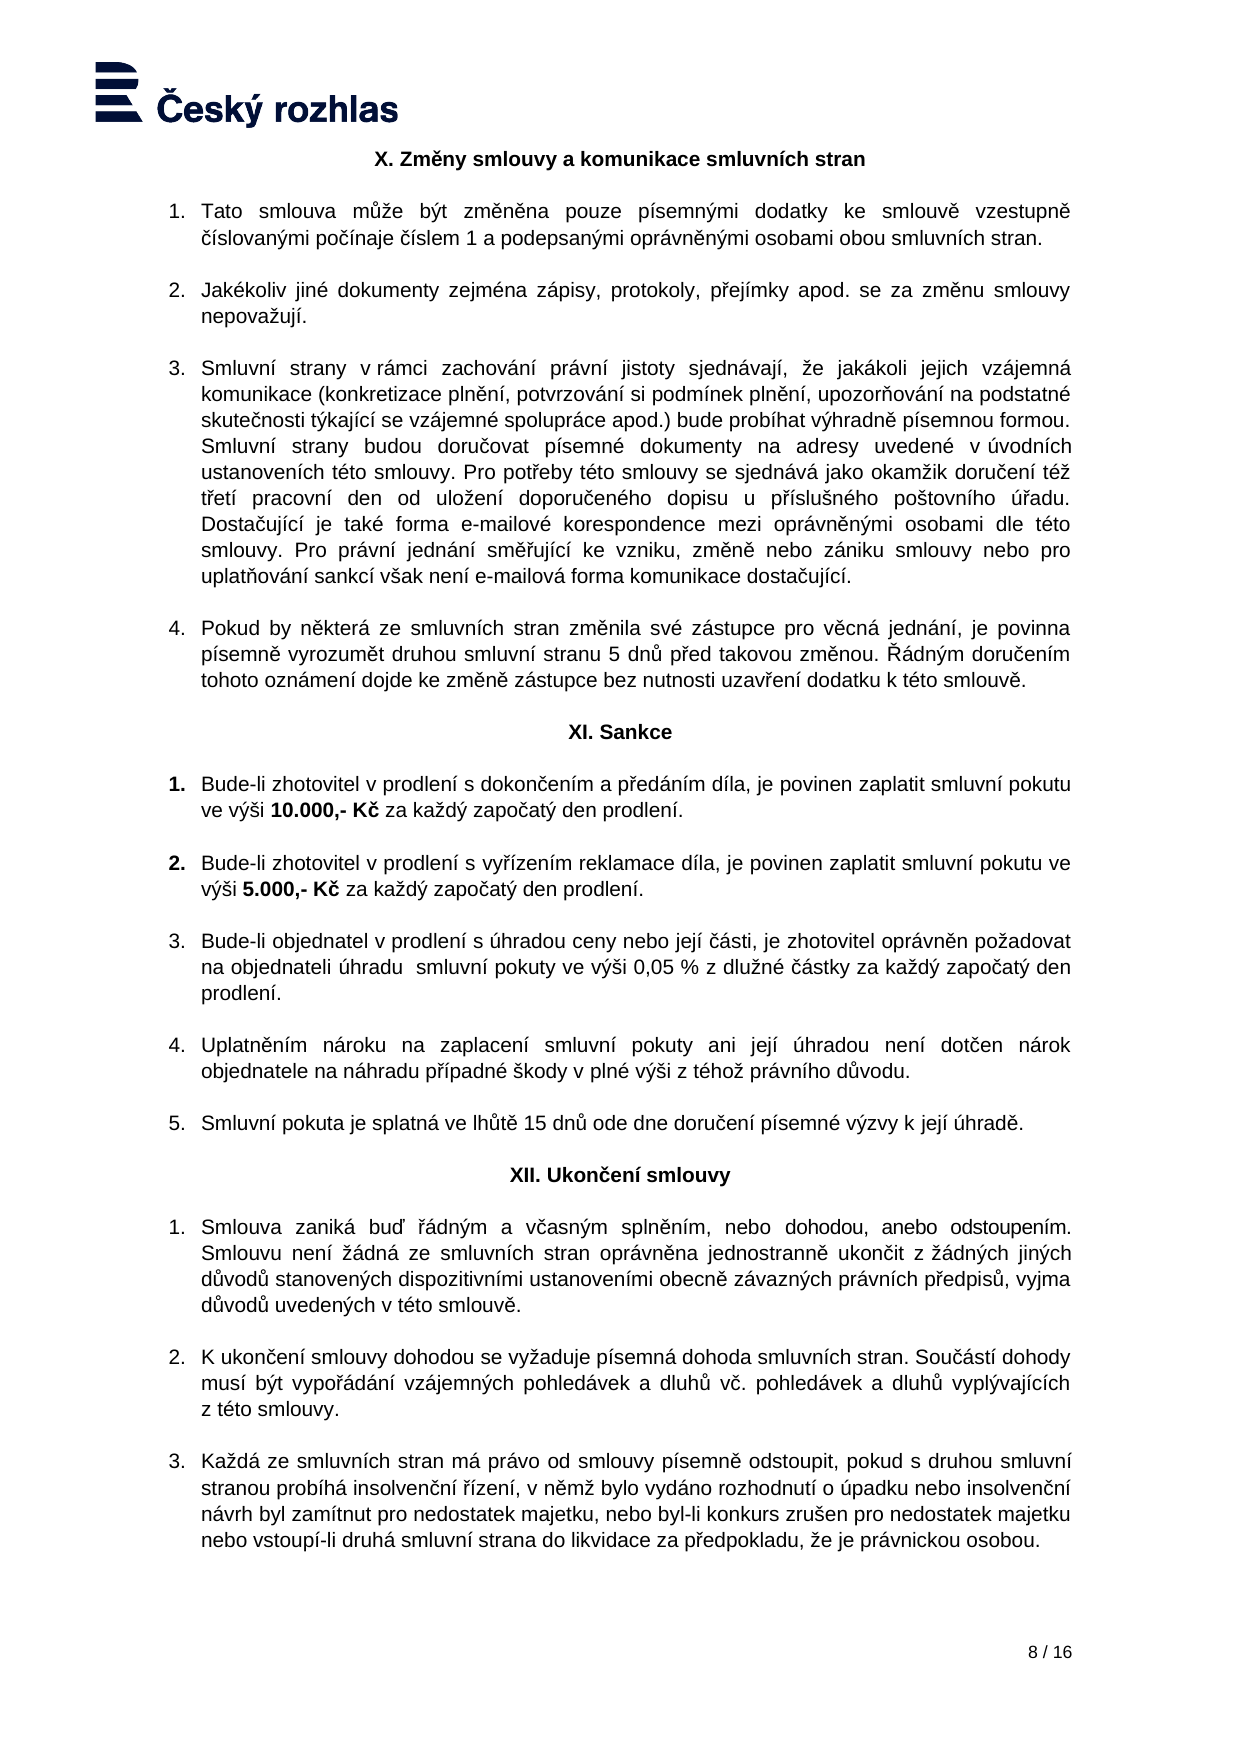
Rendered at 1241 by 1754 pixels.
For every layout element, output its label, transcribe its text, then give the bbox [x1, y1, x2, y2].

list Bude-li objednatel v prodlení s úhradou ceny nebo její části, je zhotovitel oprávněn požadovat na objednateli úhradu smluvní pokuty ve výši 0,05 % z dlužné částky za každý započatý den prodlení. [168, 927, 1072, 1005]
list Smlouva zaniká buď řádným a včasným splněním, nebo dohodou, anebo odstoupením. Smlouvu není žádná ze smluvních stran oprávněna jednostranně ukončit z žádných jiných důvodů stanovených dispozitivními ustanoveními obecně závazných právních předpisů, vyjma důvodů uvedených v této smlouvě. [168, 1214, 1072, 1318]
list Bude-li zhotovitel v prodlení s vyřízením reklamace díla, je povinen zaplatit smluvní pokutu ve výši 5.000,- Kč za každý započatý den prodlení. [168, 849, 1072, 901]
list Každá ze smluvních stran má právo od smlouvy písemně odstoupit, pokud s druhou smluvní stranou probíhá insolvenční řízení, v němž bylo vydáno rozhodnutí o úpadku nebo insolvenční návrh byl zamítnut pro nedostatek majetku, nebo byl-li konkurs zrušen pro nedostatek majetku nebo vstoupí-li druhá smluvní strana do likvidace za předpokladu, že je právnickou osobou. [168, 1448, 1072, 1552]
subtitle Změny smlouvy a komunikace smluvních stran [168, 146, 1072, 172]
list Bude-li zhotovitel v prodlení s dokončením a předáním díla, je povinen zaplatit smluvní pokutu ve výši 10.000,- Kč za každý započatý den prodlení. [168, 771, 1072, 823]
list Smluvní pokuta je splatná ve lhůtě 15 dnů ode dne doručení písemné výzvy k její úhradě. [168, 1109, 1072, 1136]
list Smluvní strany v rámci zachování právní jistoty sjednávají, že jakákoli jejich vzájemná komunikace (konkretizace plnění, potvrzování si podmínek plnění, upozorňování na podstatné skutečnosti týkající se vzájemné spolupráce apod.) bude probíhat výhradně písemnou formou. Smluvní strany budou doručovat písemné dokumenty na adresy uvedené v úvodních ustanoveních této smlouvy. Pro potřeby této smlouvy se sjednává jako okamžik doručení též třetí pracovní den od uložení doporučeného dopisu u příslušného poštovního úřadu. Dostačující je také forma e-mailové korespondence mezi oprávněnými osobami dle této smlouvy. Pro právní jednání směřující ke vzniku, změně nebo zániku smlouvy nebo pro uplatňování sankcí však není e-mailová forma komunikace dostačující. [168, 354, 1072, 589]
picture [95, 62, 398, 128]
list Pokud by některá ze smluvních stran změnila své zástupce pro věcná jednání, je povinna písemně vyrozumět druhou smluvní stranu 5 dnů před takovou změnou. Řádným doručením tohoto oznámení dojde ke změně zástupce bez nutnosti uzavření dodatku k této smlouvě. [168, 615, 1072, 693]
subtitle Ukončení smlouvy [168, 1162, 1072, 1188]
list Tato smlouva může být změněna pouze písemnými dodatky ke smlouvě vzestupně číslovanými počínaje číslem 1 a podepsanými oprávněnými osobami obou smluvních stran. [168, 198, 1072, 250]
subtitle Sankce [168, 719, 1072, 745]
list Jakékoliv jiné dokumenty zejména zápisy, protokoly, přejímky apod. se za změnu smlouvy nepovažují. [168, 276, 1072, 328]
list Uplatněním nároku na zaplacení smluvní pokuty ani její úhradou není dotčen nárok objednatele na náhradu případné škody v plné výši z téhož právního důvodu. [168, 1031, 1072, 1083]
list K ukončení smlouvy dohodou se vyžaduje písemná dohoda smluvních stran. Součástí dohody musí být vypořádání vzájemných pohledávek a dluhů vč. pohledávek a dluhů vyplývajících z této smlouvy. [168, 1344, 1072, 1422]
